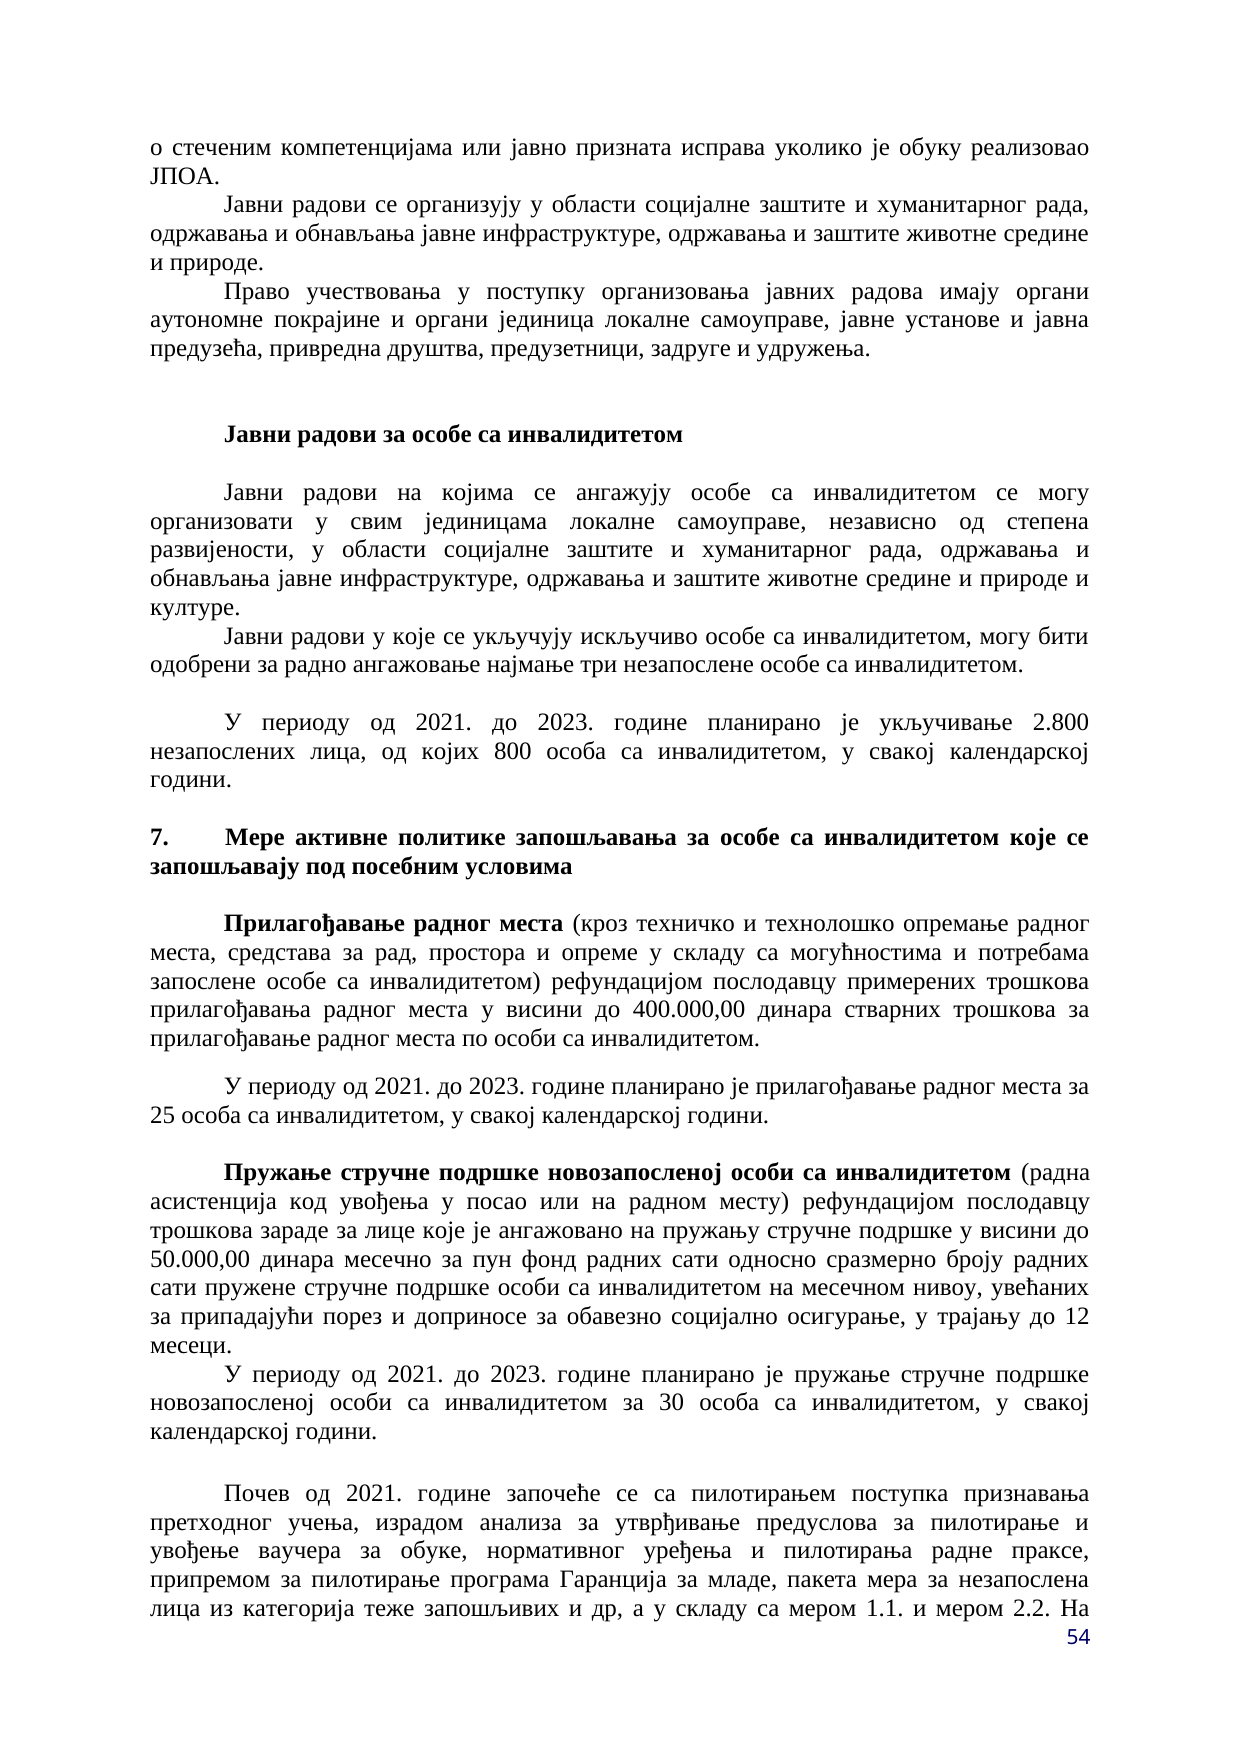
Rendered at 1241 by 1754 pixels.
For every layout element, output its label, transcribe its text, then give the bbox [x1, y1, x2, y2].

text У периоду од 2021. до 2023. године планирано је прилагођавање радног места за 25 особа са инвалидитетом, у свакој календарској години. [150, 1071, 1090, 1129]
text У периоду од 2021. до 2023. године планирано је пружање стручне подршке новозапосленој особи са инвалидитетом за 30 особа са инвалидитетом, у свакој календарској години. [150, 1359, 1090, 1445]
text Јавни радови за особе са инвалидитетом [150, 419, 1090, 448]
text У периоду од 2021. до 2023. године планирано је укључивање 2.800 незапослених лица, од којих 800 особа са инвалидитетом, у свакој календарској години. [150, 707, 1090, 793]
text Прилагођавање радног места (кроз техничко и технолошко опремање радног места, средстава за рад, простора и опреме у складу са могућностима и потребама запослене особе са инвалидитетом) рефундацијом послодавцу примерених трошкова прилагођавања радног места у висини до 400.000,00 динара стварних трошкова за прилагођавање радног места по особи са инвалидитетом. [150, 908, 1090, 1052]
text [150, 132, 1090, 189]
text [150, 1478, 1090, 1622]
text Јавни радови у које се укључују искључиво особе са инвалидитетом, могу бити одобрени за радно ангажовање најмање три незапослене особе са инвалидитетом. [150, 621, 1090, 678]
list Мере активне политике запошљавања за особе са инвалидитетом које се запошљавају под посебним условима [150, 822, 1090, 879]
text Јавни радови се организују у области социјалне заштите и хуманитарног рада, одржавања и обнављања јавне инфраструктуре, одржавања и заштите животне средине и природе. [150, 189, 1090, 276]
text Право учествовања у поступку организовања јавних радова имају органи аутономне покрајине и органи јединица локалне самоуправе, јавне установе и јавна предузећа, привредна друштва, предузетници, задруге и удружења. [150, 276, 1090, 362]
text Јавни радови на којима се ангажују особе са инвалидитетом се могу организовати у свим јединицама локалне самоуправе, независно од степена развијености, у области социјалне заштите и хуманитарног рада, одржавања и обнављања јавне инфраструктуре, одржавања и заштите животне средине и природе и културе. [150, 477, 1090, 621]
text Пружање стручне подршке новозапосленој особи са инвалидитетом (радна асистенција код увођења у посао или на радном месту) рефундацијом послодавцу трошкова зараде за лице које је ангажовано на пружању стручне подршке у висини до 50.000,00 динара месечно за пун фонд радних сати односно сразмерно броју радних сати пружене стручне подршке особи са инвалидитетом на месечном нивоу, увећаних за припадајући порез и доприносе за обавезно социјално осигурање, у трајању до 12 месеци. [150, 1157, 1090, 1359]
